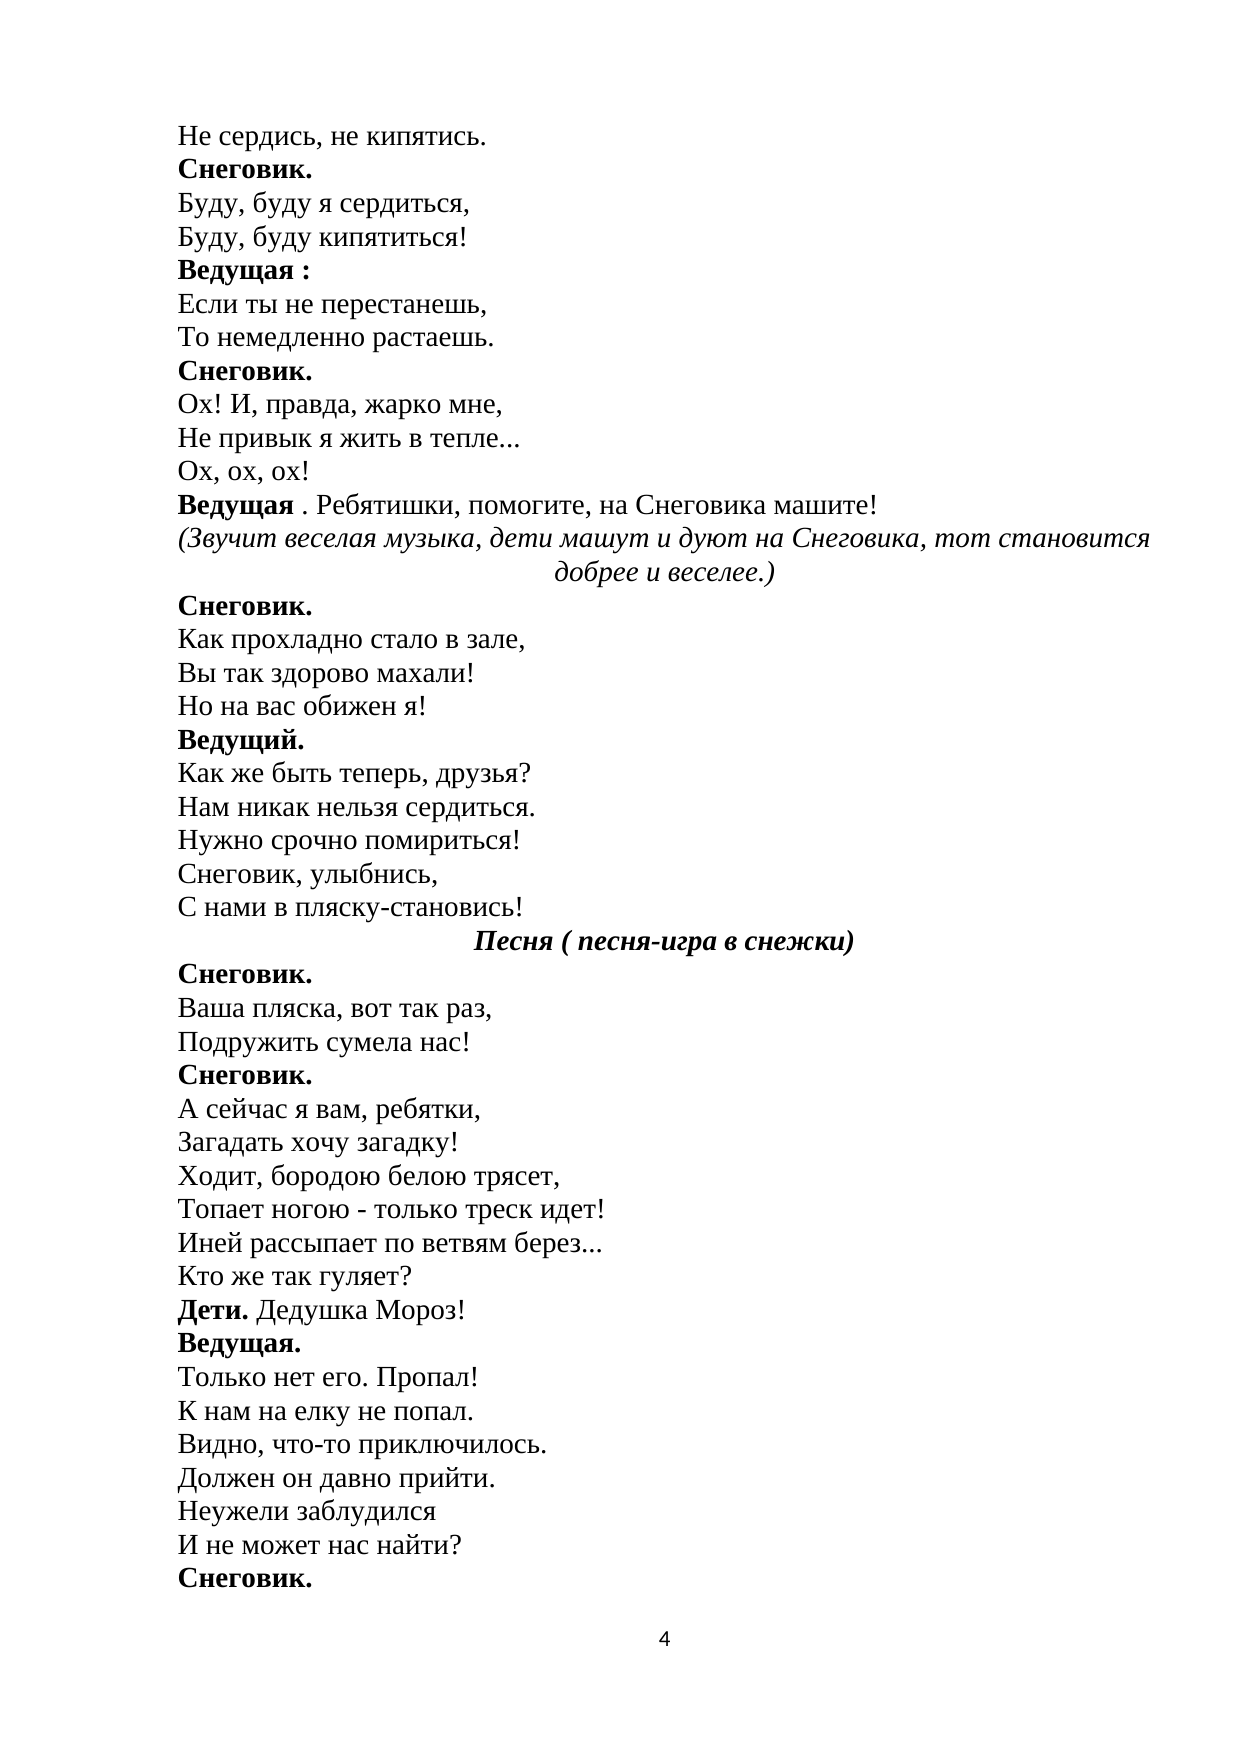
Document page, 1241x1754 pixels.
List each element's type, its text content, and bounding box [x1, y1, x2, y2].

text Не привык я жить в тепле... [177, 420, 1152, 453]
text Подружить сумела нас! [177, 1024, 1152, 1057]
text Буду, буду я сердиться, [177, 185, 1152, 219]
text Ходит, бородою белою трясет, [177, 1158, 1152, 1191]
text Ведущая. [177, 1326, 1152, 1359]
text (Звучит веселая музыка, дети машут и дуют на Снеговика, тот становится добрее и веселее.) [177, 521, 1152, 588]
text А сейчас я вам, ребятки, [177, 1091, 1152, 1124]
text То немедленно растаешь. [177, 319, 1152, 353]
text Снеговик. [177, 353, 1152, 386]
text Снеговик. [177, 957, 1152, 990]
text Видно, что-то приключилось. [177, 1426, 1152, 1460]
text Ваша пляска, вот так раз, [177, 990, 1152, 1024]
text Не сердись, не кипятись. [177, 118, 1152, 152]
text Нужно срочно помириться! [177, 822, 1152, 856]
text Только нет его. Пропал! [177, 1359, 1152, 1393]
text Снеговик. [177, 152, 1152, 185]
text Ох! И, правда, жарко мне, [177, 386, 1152, 420]
text Нам никак нельзя сердиться. [177, 789, 1152, 822]
text Снеговик. [177, 1560, 1152, 1594]
text Кто же так гуляет? [177, 1258, 1152, 1292]
text Неужели заблудился [177, 1493, 1152, 1527]
text Песня ( песня-игра в снежки) [177, 923, 1152, 957]
text Ведущая : [177, 252, 1152, 286]
text Ох, ох, ох! [177, 453, 1152, 487]
text С нами в пляску-становись! [177, 889, 1152, 923]
text Как же быть теперь, друзья? [177, 755, 1152, 789]
text Должен он давно прийти. [177, 1460, 1152, 1493]
text Если ты не перестанешь, [177, 286, 1152, 319]
text Как прохладно стало в зале, [177, 621, 1152, 655]
text Но на вас обижен я! [177, 688, 1152, 722]
text Иней рассыпает по ветвям берез... [177, 1225, 1152, 1258]
text Загадать хочу загадку! [177, 1124, 1152, 1158]
text Дети. Дедушка Мороз! [177, 1292, 1152, 1326]
text Вы так здорово махали! [177, 655, 1152, 688]
text Топает ногою - только треск идет! [177, 1191, 1152, 1225]
text Снеговик. [177, 1057, 1152, 1091]
text Ведущая . Ребятишки, помогите, на Снеговика машите! [177, 487, 1152, 521]
text Снеговик, улыбнись, [177, 856, 1152, 889]
text Ведущий. [177, 722, 1152, 755]
text Снеговик. [177, 588, 1152, 621]
text Буду, буду кипятиться! [177, 219, 1152, 252]
text И не может нас найти? [177, 1527, 1152, 1560]
text К нам на елку не попал. [177, 1393, 1152, 1426]
